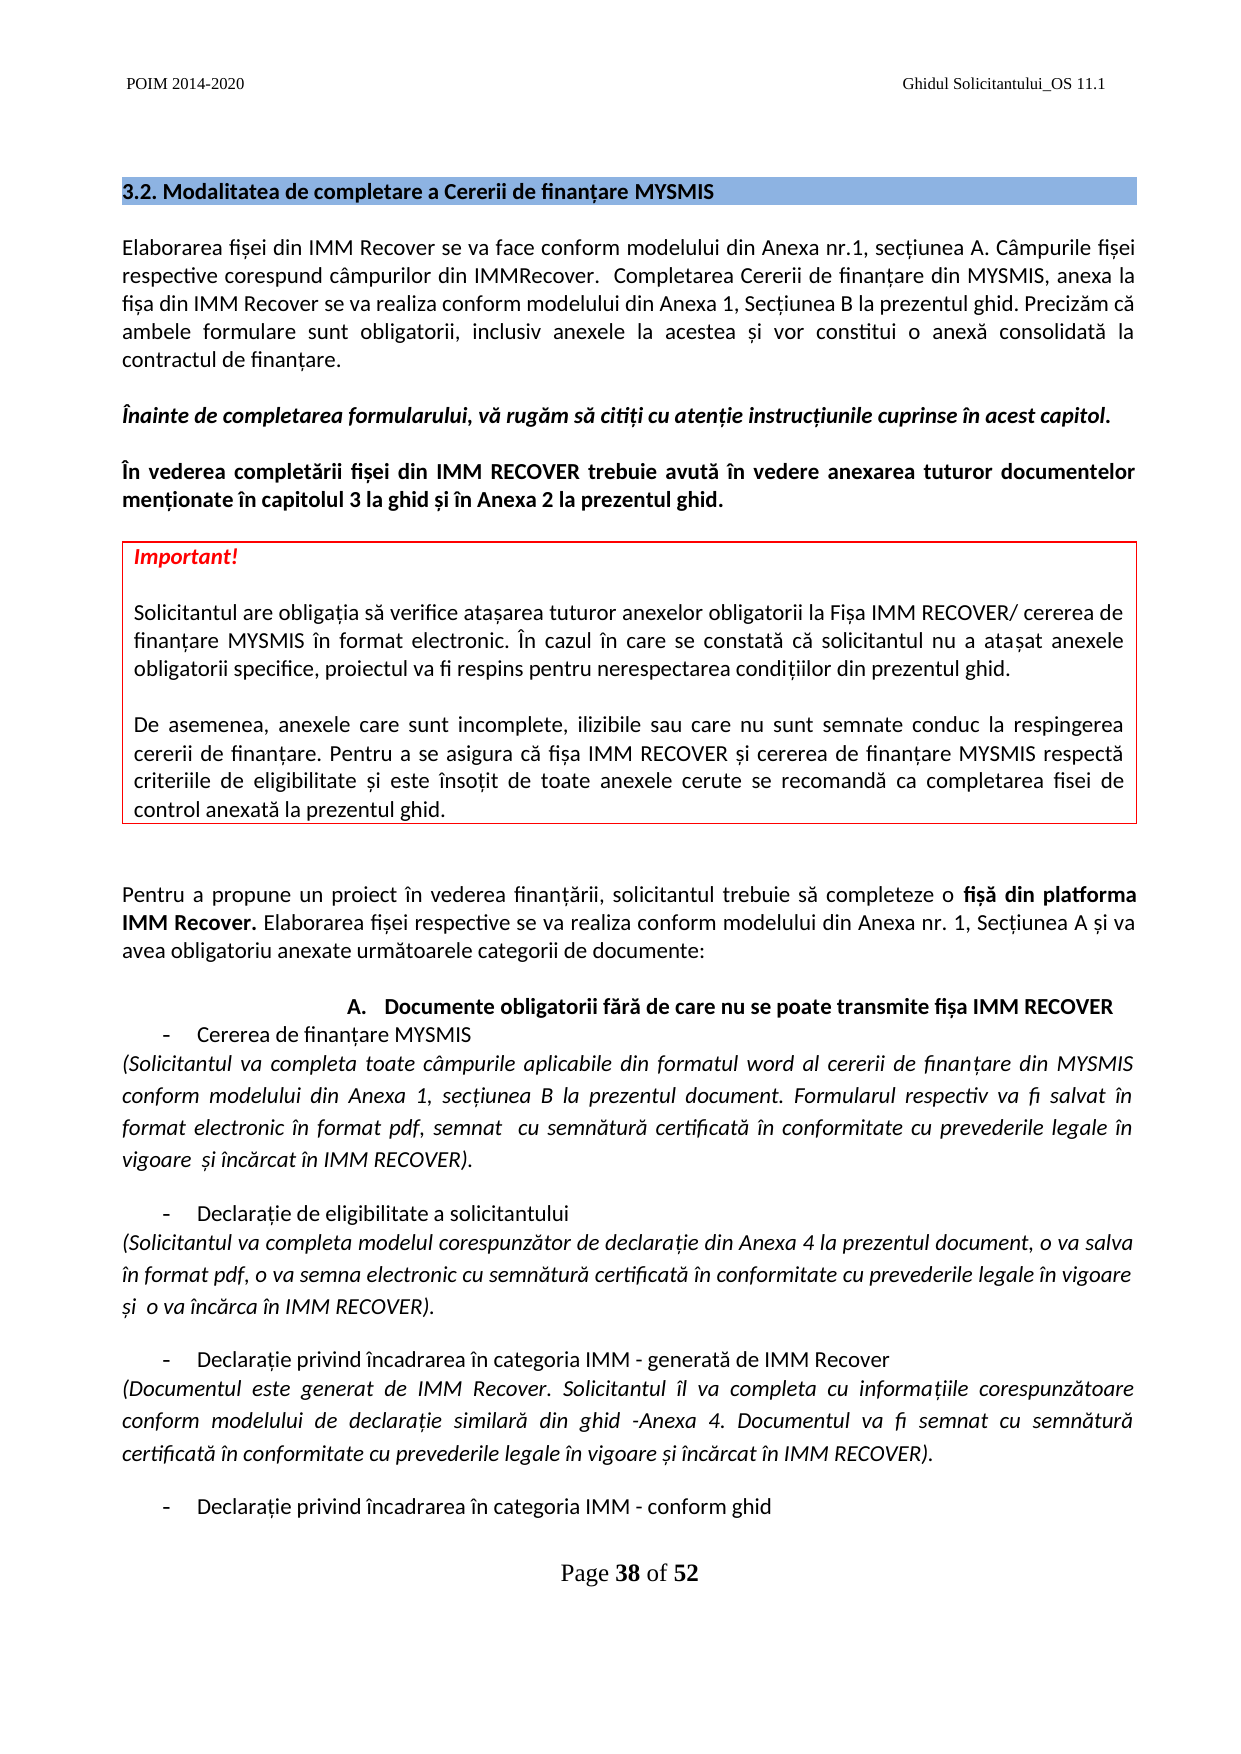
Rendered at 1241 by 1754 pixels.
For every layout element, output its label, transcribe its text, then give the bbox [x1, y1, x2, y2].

list Declarație privind încadrarea în categoria IMM - generată de IMM Recover [159, 1345, 1137, 1374]
text (Solicitantul va completa toate câmpurile aplicabile din formatul word al cererii de finanțare din MYSMIS conform modelului din Anexa 1, secțiunea B la prezentul document. Formularul respectiv va fi salvat în format electronic în format pdf, semnat cu semnătură certificată în conformitate cu prevederile legale în vigoare și încărcat în IMM RECOVER). [122, 1049, 1137, 1174]
text Elaborarea fișei din IMM Recover se va face conform modelului din Anexa nr.1, secțiunea A. Câmpurile fișei respective corespund câmpurilor din IMMRecover. Completarea Cererii de finanțare din MYSMIS, anexa la fișa din IMM Recover se va realiza conform modelului din Anexa 1, Secțiunea B la prezentul ghid. Precizăm că ambele formulare sunt obligatorii, inclusiv anexele la acestea și vor constitui o anexă consolidată la contractul de finanțare. [122, 233, 1137, 373]
text Înainte de completarea formularului, vă rugăm să citiţi cu atenţie instrucţiunile cuprinse în acest capitol. [122, 401, 1137, 429]
text (Documentul este generat de IMM Recover. Solicitantul îl va completa cu informațiile corespunzătoare conform modelului de declarație similară din ghid -Anexa 4. Documentul va fi semnat cu semnătură certificată în conformitate cu prevederile legale în vigoare și încărcat în IMM RECOVER). [122, 1374, 1137, 1467]
list Declarație de eligibilitate a solicitantului [159, 1199, 1137, 1228]
list Declarație privind încadrarea în categoria IMM - conform ghid [159, 1492, 1137, 1521]
list Documente obligatorii fără de care nu se poate transmite fișa IMM RECOVER [347, 992, 1137, 1020]
text În vederea completării fișei din IMM RECOVER trebuie avută în vedere anexarea tuturor documentelor menţionate în capitolul 3 la ghid și în Anexa 2 la prezentul ghid. [122, 457, 1137, 513]
subtitle 3.2. Modalitatea de completare a Cererii de finanţare MYSMIS [122, 177, 1137, 205]
list Cererea de finanțare MYSMIS [159, 1020, 1137, 1049]
text Pentru a propune un proiect în vederea finanţării, solicitantul trebuie să completeze o fișă din platforma IMM Recover. Elaborarea fișei respective se va realiza conform modelului din Anexa nr. 1, Secțiunea A și va avea obligatoriu anexate următoarele categorii de documente: [122, 880, 1137, 964]
table_header Important! Solicitantul are obligaţia să verifice ataşarea tuturor anexelor obligatorii la Fișa IMM RECOVER/ cererea de finanţare MYSMIS în format electronic. În cazul în care se constată că solicitantul nu a ataşat anexele obligatorii specifice, proiectul va fi respins pentru nerespectarea condiţiilor din prezentul ghid. De asemenea, anexele care sunt incomplete, ilizibile sau care nu sunt semnate conduc la respingerea cererii de finanţare. Pentru a se asigura că fișa IMM RECOVER și cererea de finanțare MYSMIS respectă criteriile de eligibilitate şi este însoţit de toate anexele cerute se recomandă ca completarea fisei de control anexată la prezentul ghid. [123, 543, 1136, 823]
